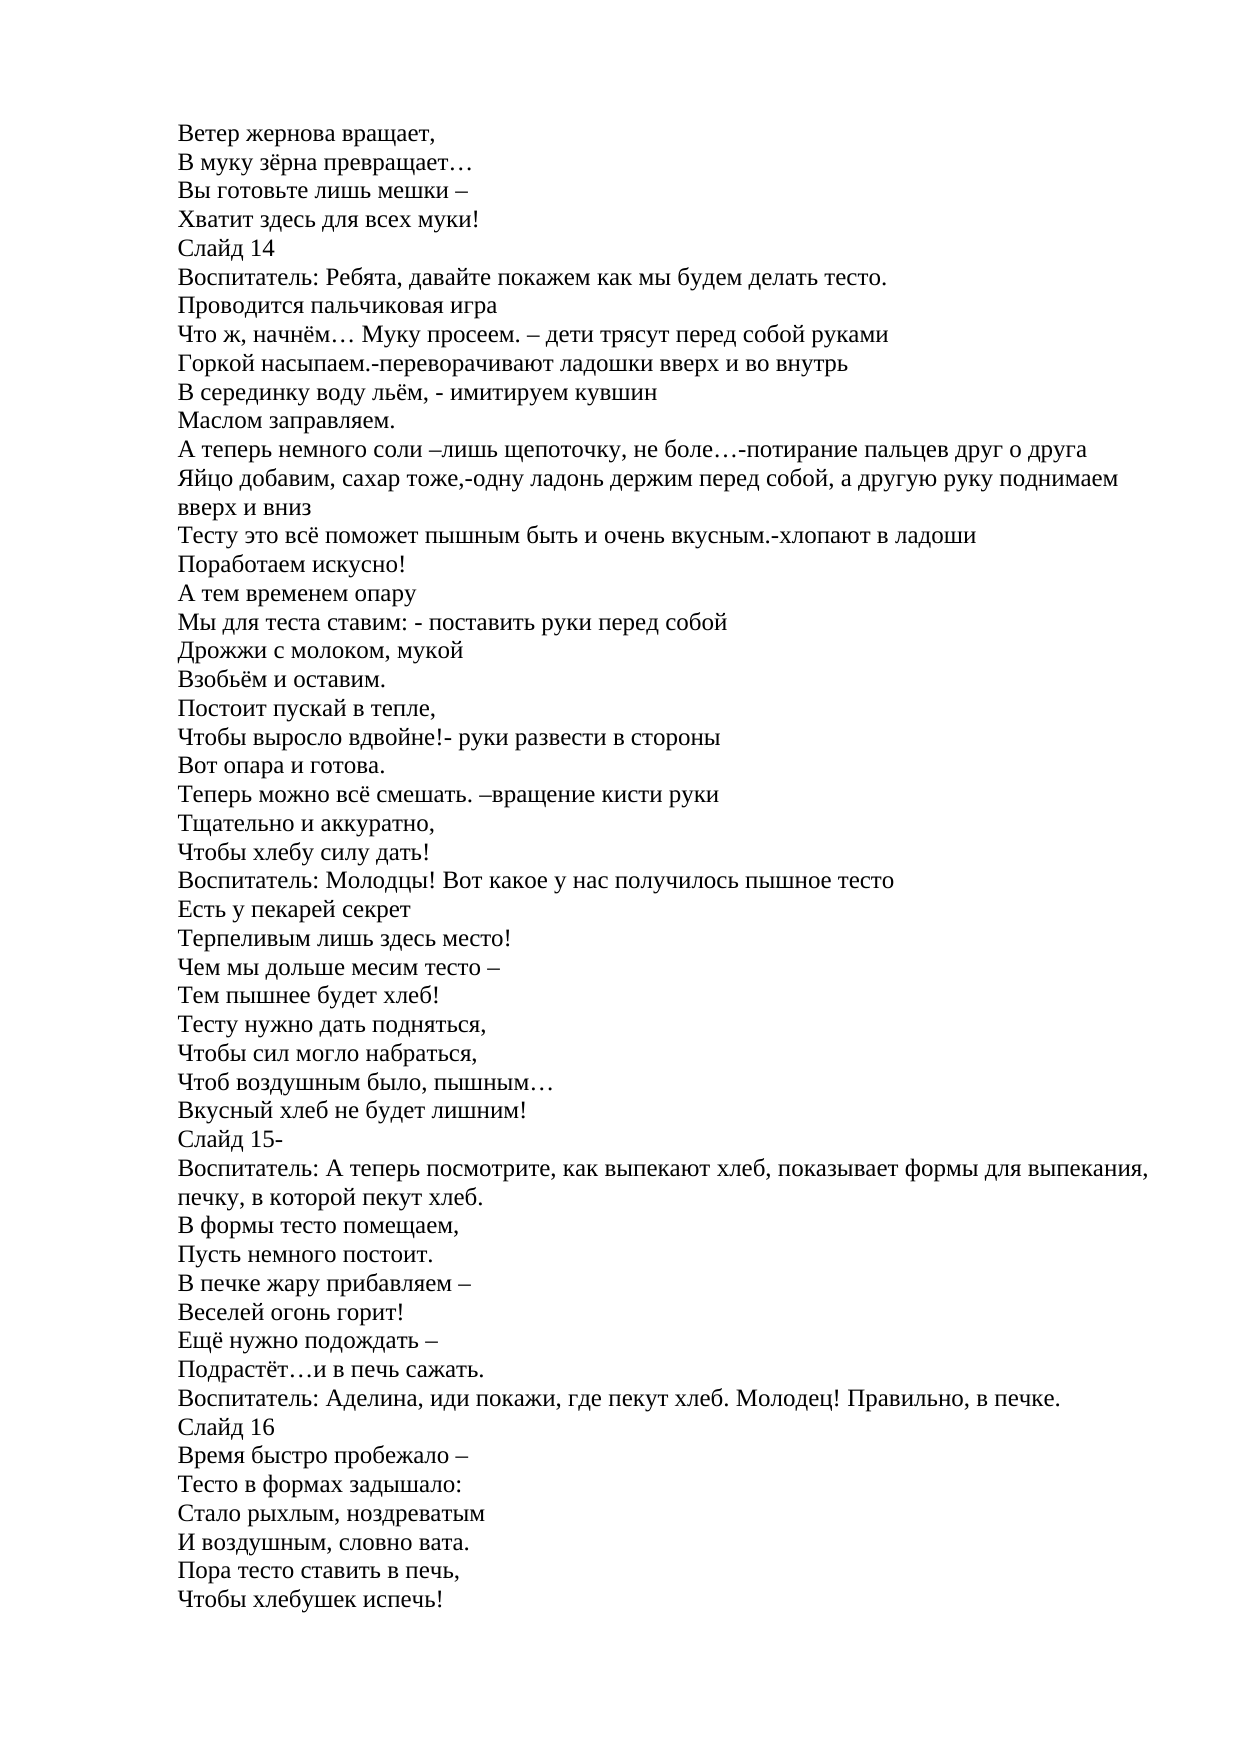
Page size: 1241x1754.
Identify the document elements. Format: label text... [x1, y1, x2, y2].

text Тщательно и аккуратно, [177, 808, 1152, 837]
text Ещё нужно подождать – [177, 1326, 1152, 1354]
text Есть у пекарей секрет [177, 894, 1152, 923]
text И воздушным, словно вата. [177, 1527, 1152, 1556]
text Тесту нужно дать подняться, [177, 1009, 1152, 1038]
text В серединку воду льём, - имитируем кувшин [177, 377, 1152, 406]
text Веселей огонь горит! [177, 1297, 1152, 1326]
text Чтобы выросло вдвойне!- руки развести в стороны [177, 722, 1152, 751]
text Воспитатель: Ребята, давайте покажем как мы будем делать тесто. Проводится пальчиковая игра [177, 262, 1152, 319]
text В формы тесто помещаем, [177, 1211, 1152, 1239]
text Дрожжи с молоком, мукой [177, 636, 1152, 664]
text Тесто в формах задышало: [177, 1469, 1152, 1498]
text Чтобы сил могло набраться, [177, 1038, 1152, 1067]
text Взобьём и оставим. [177, 664, 1152, 693]
text А теперь немного соли –лишь щепоточку, не боле…-потирание пальцев друг о друга [177, 434, 1152, 463]
text Терпеливым лишь здесь место! [177, 923, 1152, 952]
text Постоит пускай в тепле, [177, 693, 1152, 722]
text Чем мы дольше месим тесто – [177, 952, 1152, 981]
text Чтобы хлебу силу дать! [177, 837, 1152, 866]
text Тем пышнее будет хлеб! [177, 981, 1152, 1009]
text Слайд 15- [177, 1124, 1152, 1153]
text Яйцо добавим, сахар тоже,-одну ладонь держим перед собой, а другую руку поднимаем вверх и вниз [177, 463, 1152, 521]
text Воспитатель: Молодцы! Вот какое у нас получилось пышное тесто [177, 866, 1152, 894]
text Горкой насыпаем.-переворачивают ладошки вверх и во внутрь [177, 348, 1152, 377]
text В печке жару прибавляем – [177, 1268, 1152, 1297]
text Время быстро пробежало – [177, 1441, 1152, 1469]
text Пора тесто ставить в печь, [177, 1556, 1152, 1584]
text Маслом заправляем. [177, 406, 1152, 434]
text В муку зёрна превращает… [177, 147, 1152, 176]
text Что ж, начнём… Муку просеем. – дети трясут перед собой руками [177, 319, 1152, 348]
text Ветер жернова вращает, [177, 118, 1152, 147]
text Тесту это всё поможет пышным быть и очень вкусным.-хлопают в ладоши [177, 521, 1152, 549]
text Вы готовьте лишь мешки – [177, 176, 1152, 204]
text Воспитатель: А теперь посмотрите, как выпекают хлеб, показывает формы для выпекания, печку, в которой пекут хлеб. [177, 1153, 1152, 1211]
text Хватит здесь для всех муки! [177, 204, 1152, 233]
text Чтоб воздушным было, пышным… [177, 1067, 1152, 1096]
text Подрастёт…и в печь сажать. [177, 1354, 1152, 1383]
text Вот опара и готова. [177, 751, 1152, 779]
text Пусть немного постоит. [177, 1239, 1152, 1268]
text Слайд 14 [177, 233, 1152, 262]
text Воспитатель: Аделина, иди покажи, где пекут хлеб. Молодец! Правильно, в печке. [177, 1383, 1152, 1412]
text Слайд 16 [177, 1412, 1152, 1441]
text Чтобы хлебушек испечь! [177, 1584, 1152, 1613]
text Стало рыхлым, ноздреватым [177, 1498, 1152, 1527]
text Теперь можно всё смешать. –вращение кисти руки [177, 779, 1152, 808]
text А тем временем опару [177, 578, 1152, 607]
text Вкусный хлеб не будет лишним! [177, 1096, 1152, 1124]
text Мы для теста ставим: - поставить руки перед собой [177, 607, 1152, 636]
text Поработаем искусно! [177, 549, 1152, 578]
